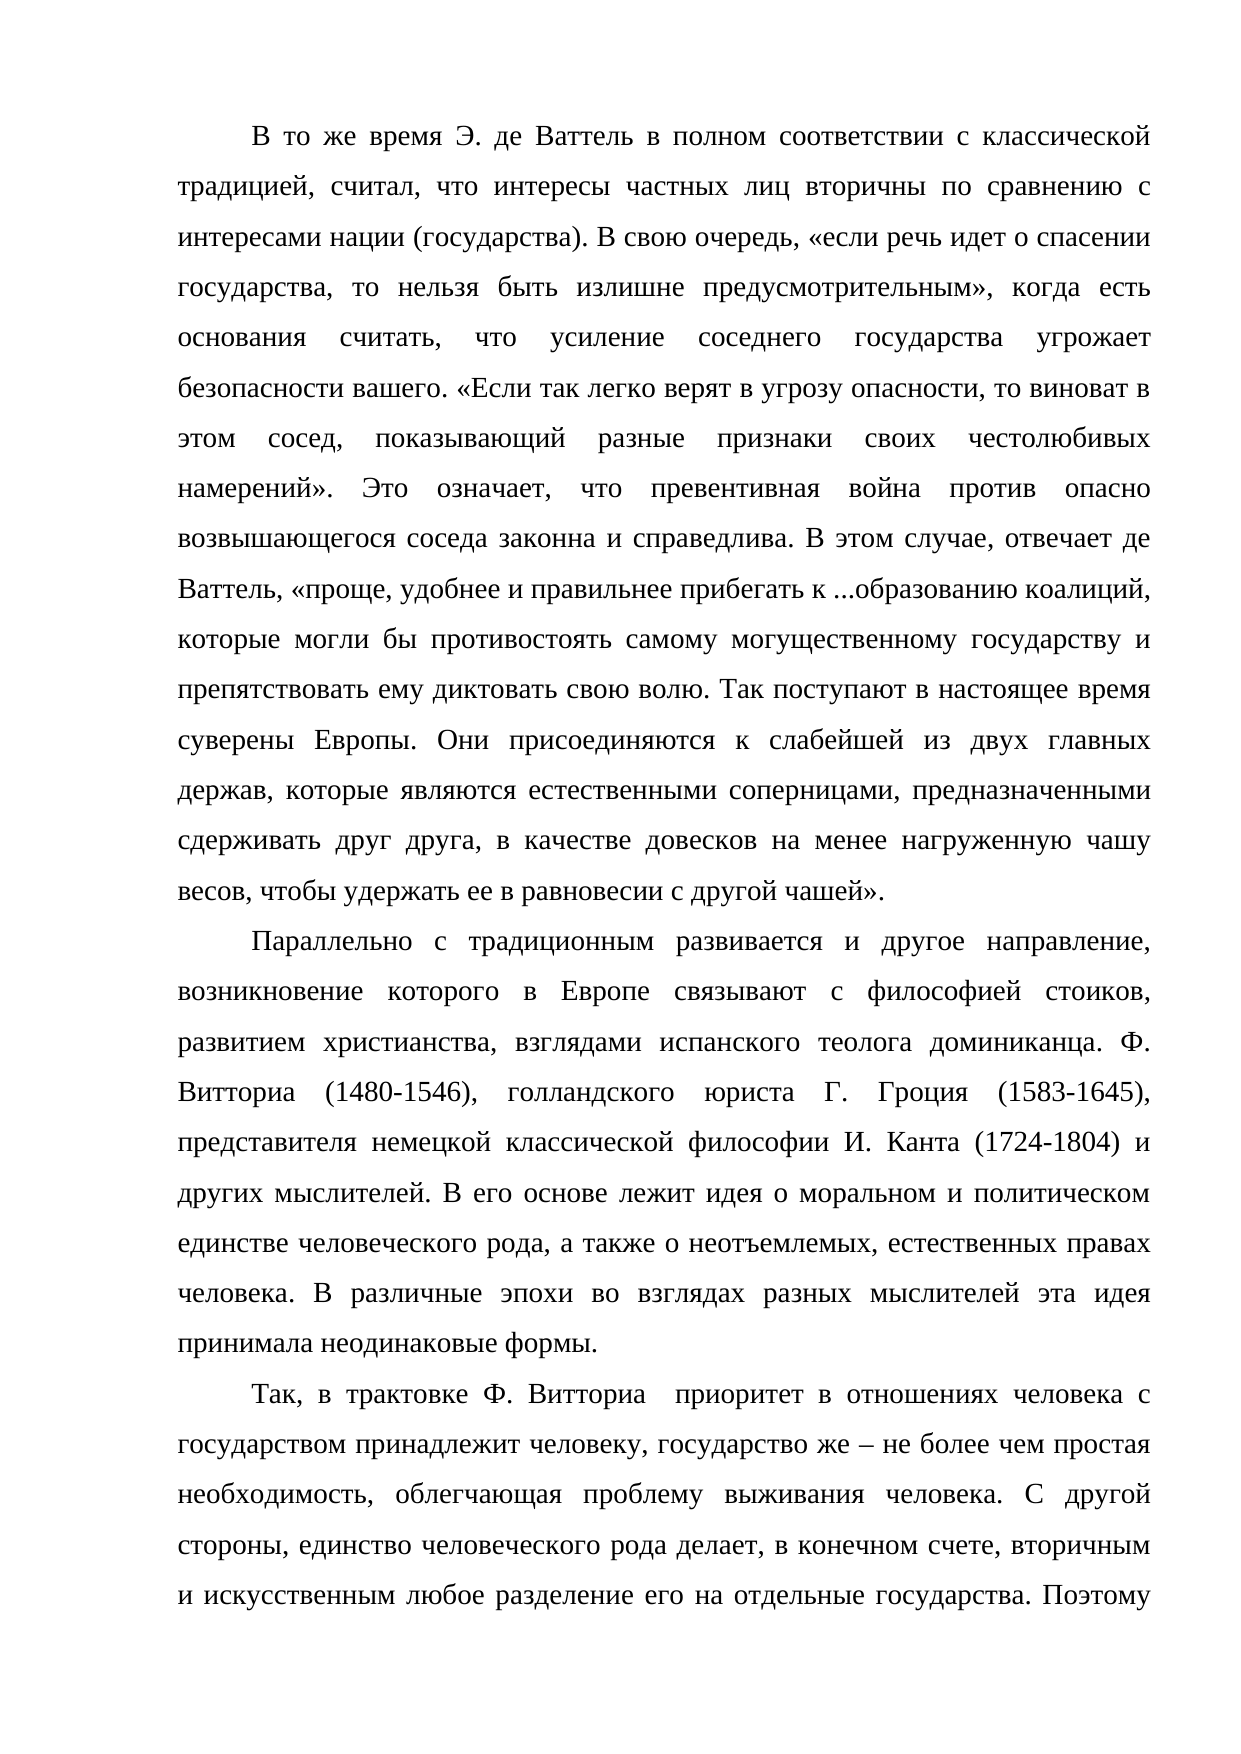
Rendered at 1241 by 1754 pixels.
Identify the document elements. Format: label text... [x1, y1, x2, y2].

text Параллельно с традиционным развивается и другое направление, возникновение которого в Европе связывают с философией стоиков, развитием христианства, взглядами испанского теолога доминиканца. Ф. Витториа (1480-1546), голландского юриста Г. Гроция (1583-1645), представителя немецкой классической философии И. Канта (1724-1804) и других мыслителей. В его основе лежит идея о моральном и политическом единстве человеческого рода, а также о неотъемлемых, естественных правах человека. В различные эпохи во взглядах разных мыслителей эта идея принимала неодинаковые формы. [177, 923, 1152, 1359]
text В то же время Э. де Ваттель в полном соответствии с классической традицией, считал, что интересы частных лиц вторичны по сравнению с интересами нации (государства). В свою очередь, «если речь идет о спасении государства, то нельзя быть излишне предусмотрительным», когда есть основания считать, что усиление соседнего государства угрожает безопасности вашего. «Если так легко верят в угрозу опасности, то виноват в этом сосед, показывающий разные признаки своих честолюбивых намерений». Это означает, что превентивная война против опасно возвышающегося соседа законна и справедлива. В этом случае, отвечает де Ваттель, «проще, удобнее и правильнее прибегать к ...образованию коалиций, которые могли бы противостоять самому могущественному государству и препятствовать ему диктовать свою волю. Так поступают в настоящее время суверены Европы. Они присоединяются к слабейшей из двух главных держав, которые являются естественными соперницами, предназначенными сдерживать друг друга, в качестве довесков на менее нагруженную чашу весов, чтобы удержать ее в равновесии с другой чашей». [177, 118, 1152, 906]
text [177, 1376, 1152, 1611]
